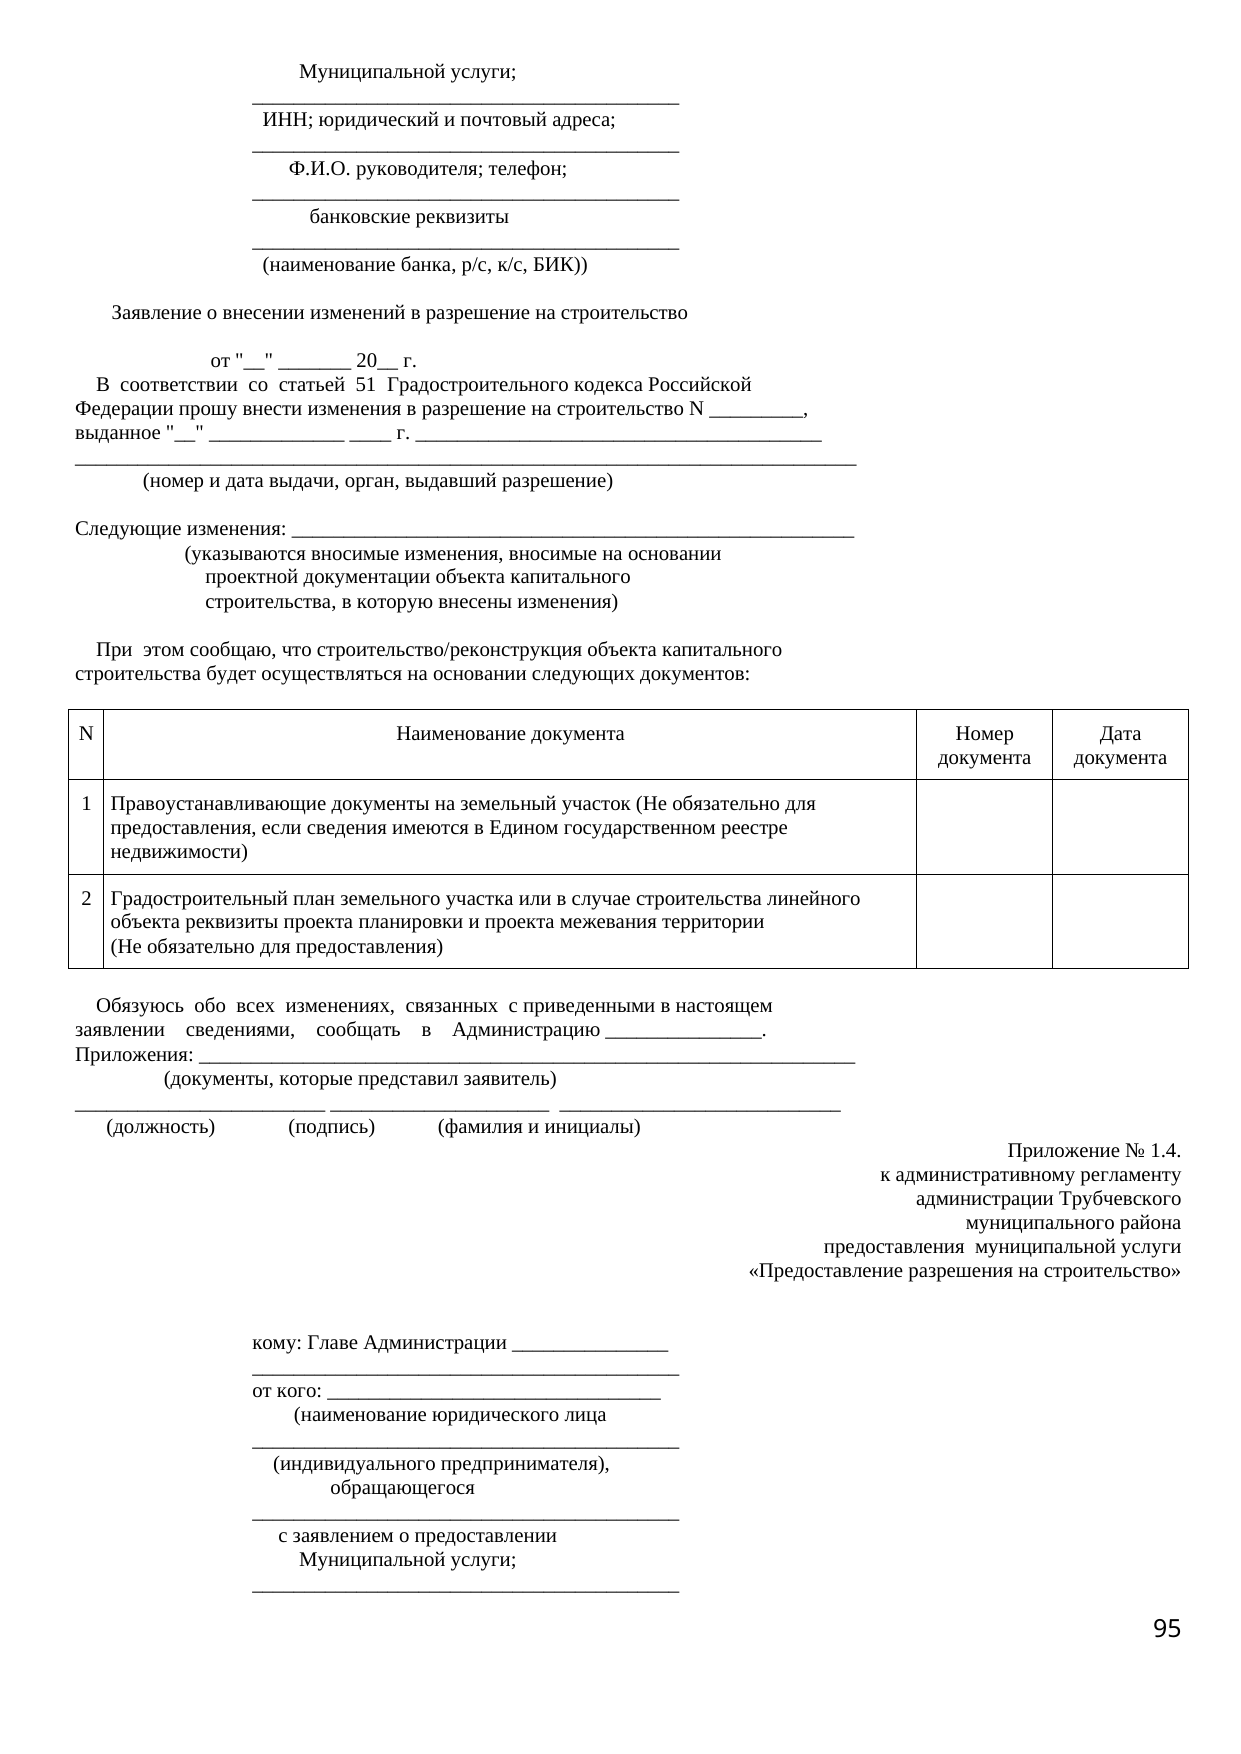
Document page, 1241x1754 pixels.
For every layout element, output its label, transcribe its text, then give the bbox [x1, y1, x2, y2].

text (должность) (подпись) (фамилия и инициалы) [75, 1114, 1181, 1138]
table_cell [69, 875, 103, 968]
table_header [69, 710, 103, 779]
text обращающегося [75, 1474, 1181, 1499]
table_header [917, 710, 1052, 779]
text кому: Главе Администрации _______________ [75, 1330, 1181, 1354]
text Обязуюсь обо всех изменениях, связанных с приведенными в настоящем [75, 993, 1181, 1017]
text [75, 1571, 1181, 1595]
text Приложение № 1.4. [75, 1138, 1181, 1162]
text Приложения: _______________________________________________________________ [75, 1041, 1181, 1066]
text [75, 228, 1181, 252]
text строительства будет осуществляться на основании следующих документов: [75, 661, 1181, 685]
text (документы, которые представил заявитель) [75, 1066, 1181, 1089]
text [75, 179, 1181, 203]
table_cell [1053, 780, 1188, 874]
text «Предоставление разрешения на строительство» [75, 1258, 1181, 1282]
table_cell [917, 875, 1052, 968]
text к административному регламенту [75, 1162, 1181, 1186]
text Муниципальной услуги; [75, 1547, 1181, 1571]
text Муниципальной услуги; [75, 59, 1181, 83]
text выданное "__" _____________ ____ г. _______________________________________ [75, 420, 1181, 444]
text строительства, в которую внесены изменения) [75, 588, 1181, 613]
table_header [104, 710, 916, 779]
text ___________________________________________________________________________ [75, 444, 1181, 468]
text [75, 83, 1181, 107]
text При этом сообщаю, что строительство/реконструкция объекта капитального [75, 637, 1181, 661]
text Федерации прошу внести изменения в разрешение на строительство N _________, [75, 396, 1181, 420]
text от "__" _______ 20__ г. [75, 348, 1181, 372]
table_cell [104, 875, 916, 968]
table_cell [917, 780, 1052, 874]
text Следующие изменения: ______________________________________________________ [75, 516, 1181, 540]
text с заявлением о предоставлении [75, 1523, 1181, 1547]
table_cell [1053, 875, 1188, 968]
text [75, 1499, 1181, 1523]
text ________________________ _____________________ ___________________________ [75, 1089, 1181, 1114]
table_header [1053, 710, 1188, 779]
text В соответствии со статьей 51 Градостроительного кодекса Российской [75, 372, 1181, 396]
text _________________________________________ [75, 1426, 1181, 1451]
text Заявление о внесении изменений в разрешение на строительство [75, 300, 1181, 324]
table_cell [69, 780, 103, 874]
text проектной документации объекта капитального [75, 564, 1181, 588]
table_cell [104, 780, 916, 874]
text Ф.И.О. руководителя; телефон; [75, 155, 1181, 179]
text предоставления муниципальной услуги [75, 1234, 1181, 1258]
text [75, 131, 1181, 155]
text (наименование банка, р/с, к/с, БИК)) [75, 252, 1181, 276]
text (наименование юридического лица [75, 1402, 1181, 1426]
text заявлении сведениями, сообщать в Администрацию _______________. [75, 1017, 1181, 1041]
text _________________________________________ [75, 1354, 1181, 1378]
text администрации Трубчевского [75, 1186, 1181, 1210]
text от кого: ________________________________ [75, 1378, 1181, 1402]
text ИНН; юридический и почтовый адреса; [75, 107, 1181, 131]
text муниципального района [75, 1210, 1181, 1234]
text (указываются вносимые изменения, вносимые на основании [75, 540, 1181, 564]
text (номер и дата выдачи, орган, выдавший разрешение) [75, 468, 1181, 492]
text банковские реквизиты [75, 203, 1181, 228]
text (индивидуального предпринимателя), [75, 1451, 1181, 1474]
